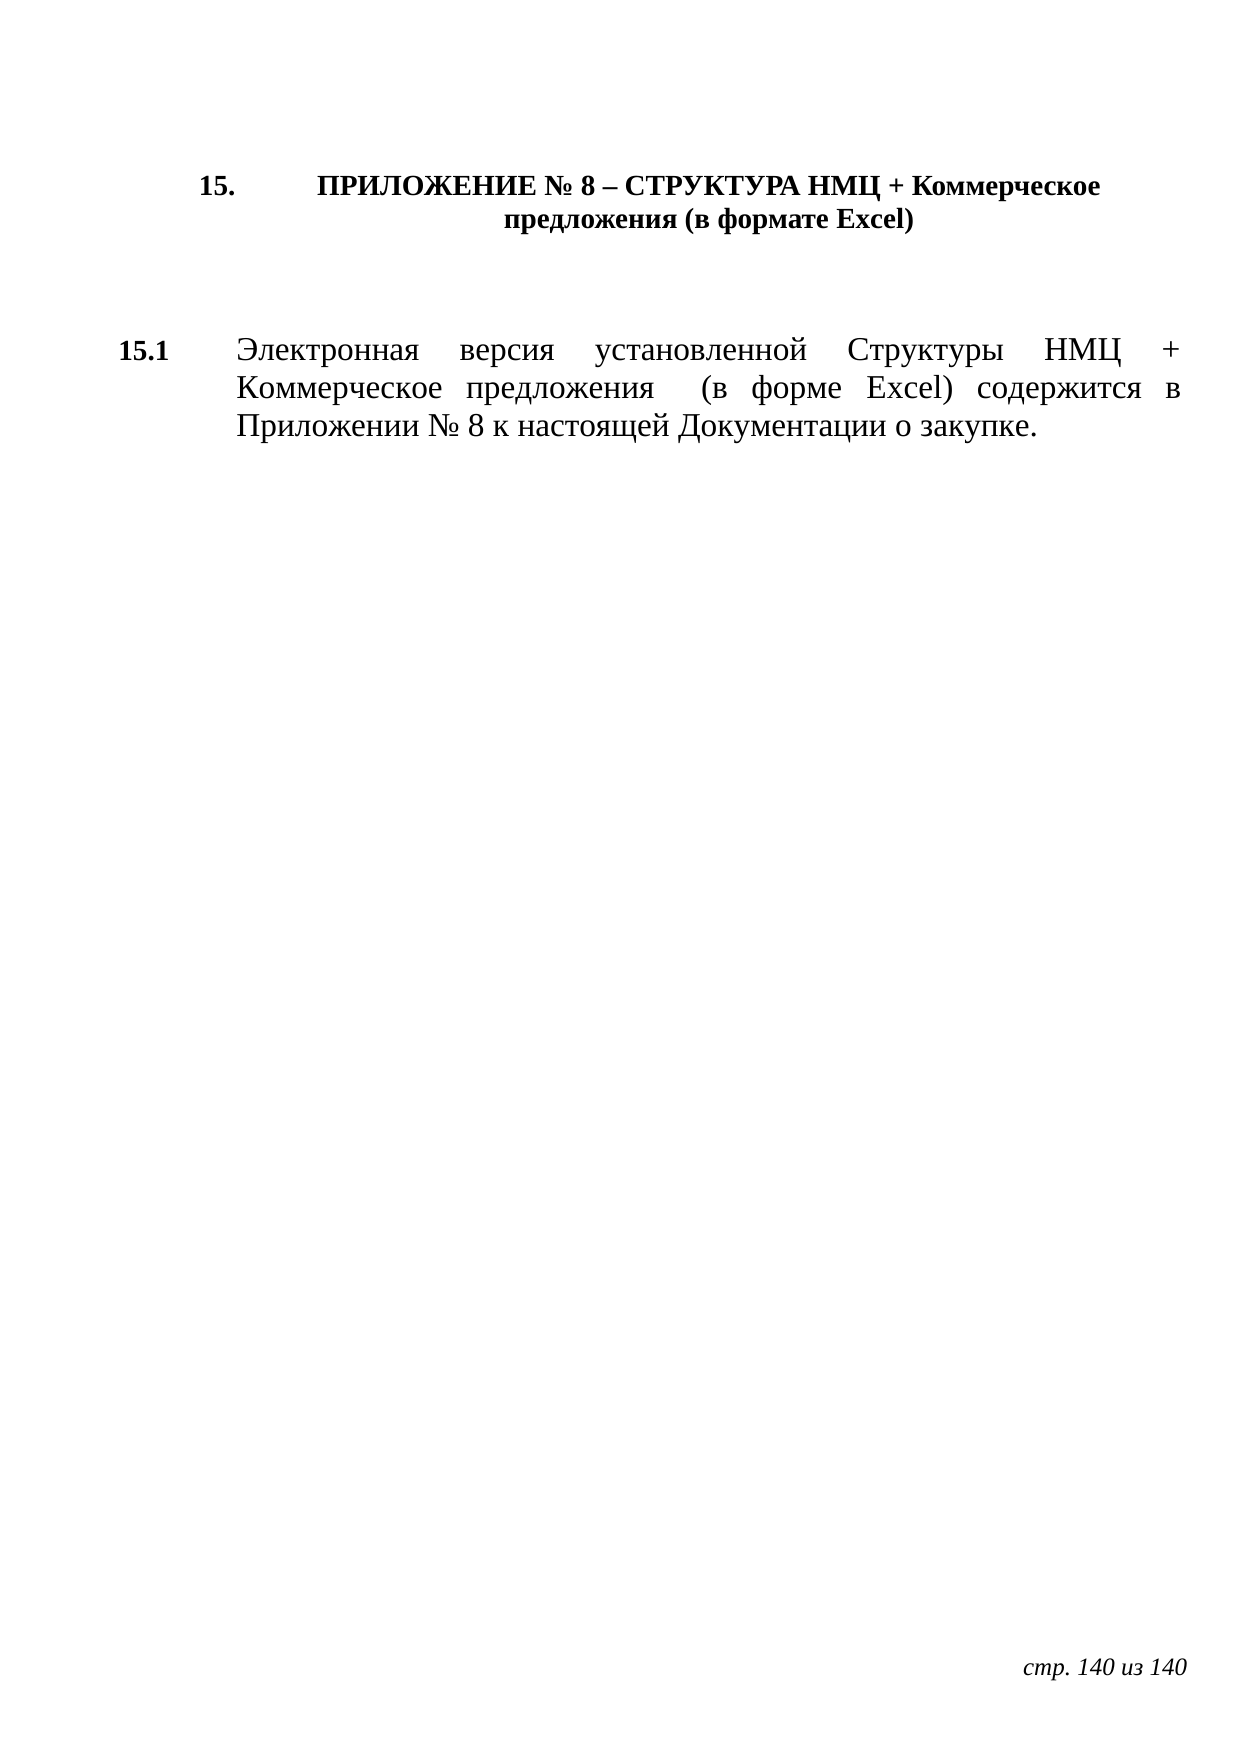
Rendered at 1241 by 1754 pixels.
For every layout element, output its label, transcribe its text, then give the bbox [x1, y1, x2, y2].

subtitle Электронная версия установленной Структуры НМЦ + Коммерческое предложения (в форме Excel) содержится в Приложении № 8 к настоящей Документации о закупке. [118, 329, 1181, 444]
subtitle ПРИЛОЖЕНИЕ № 8 – СТРУКТУРА НМЦ + Коммерческое предложения (в формате Excel) [118, 168, 1181, 235]
